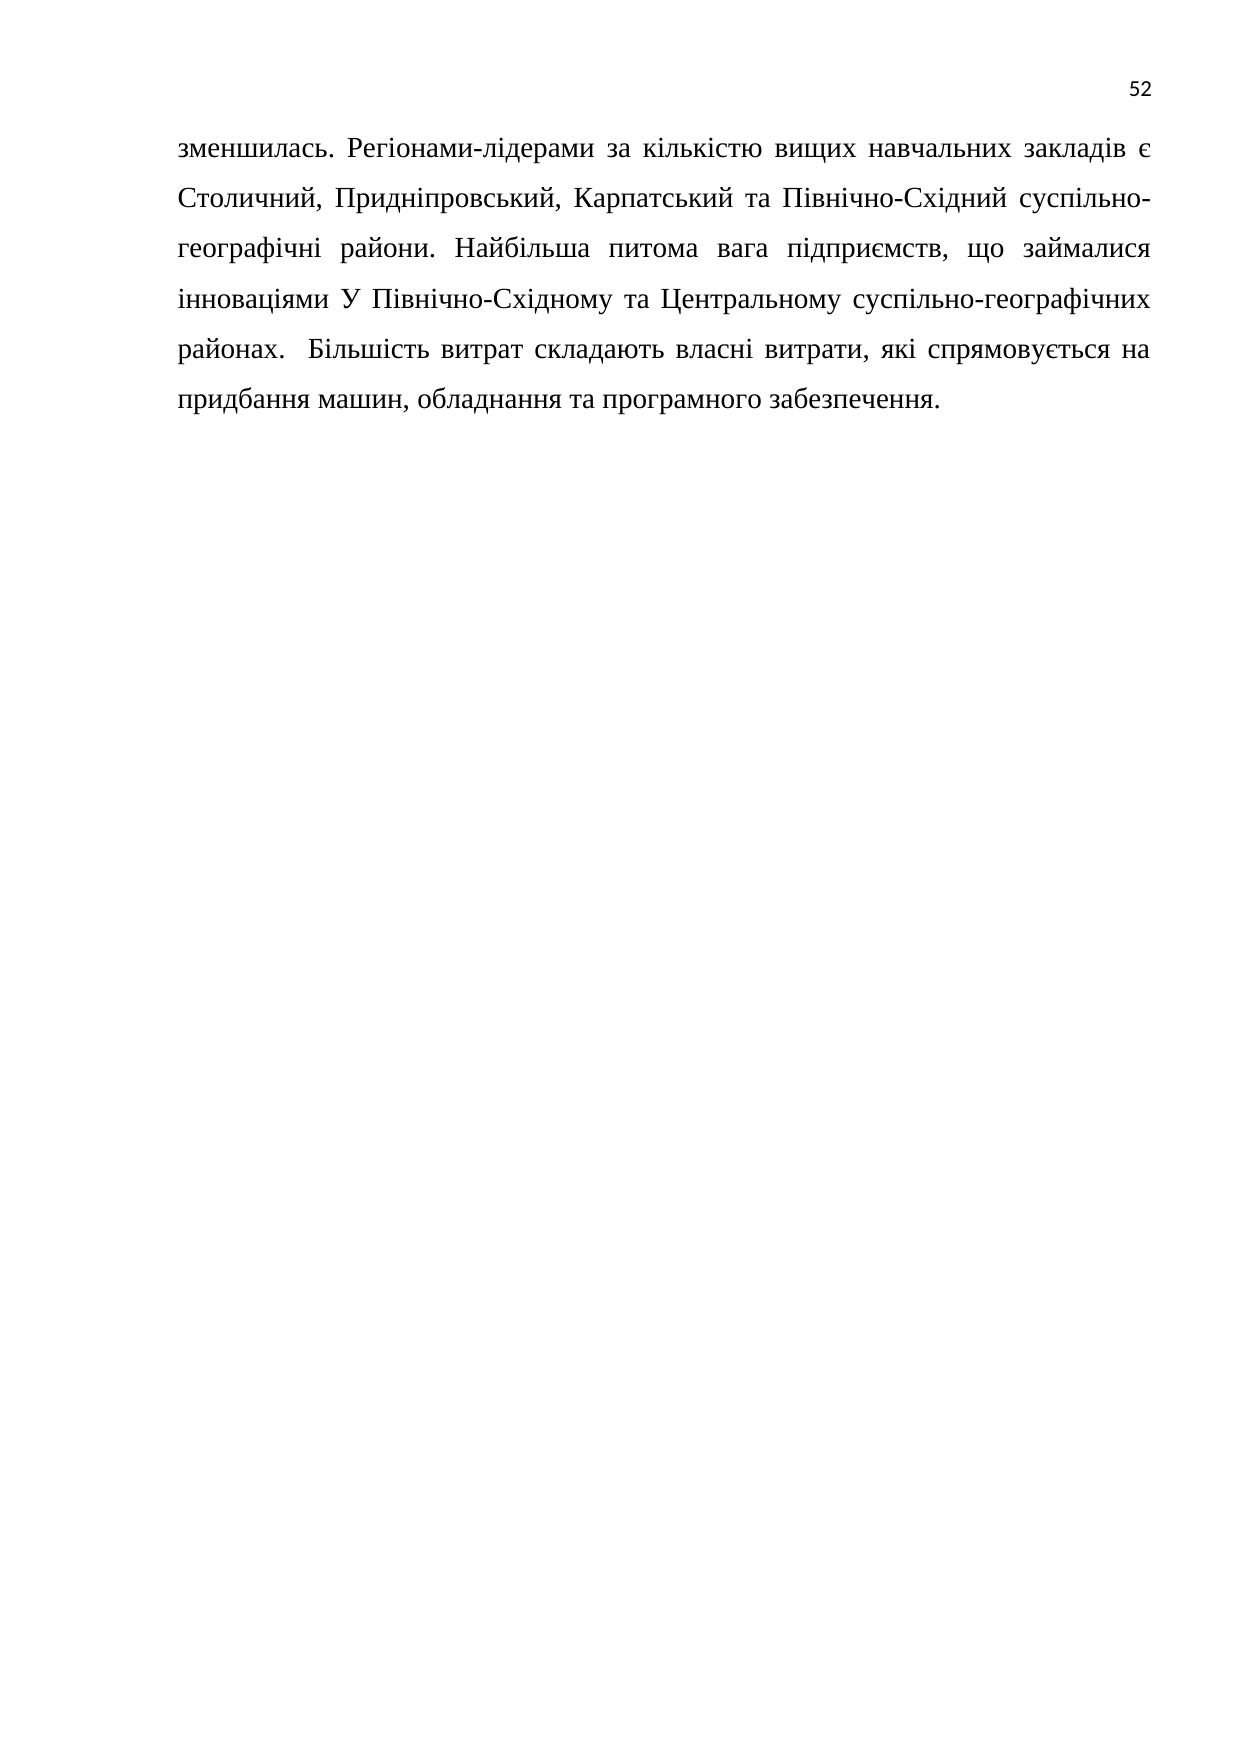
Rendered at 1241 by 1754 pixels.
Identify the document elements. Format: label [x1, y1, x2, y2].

text [177, 130, 1152, 415]
